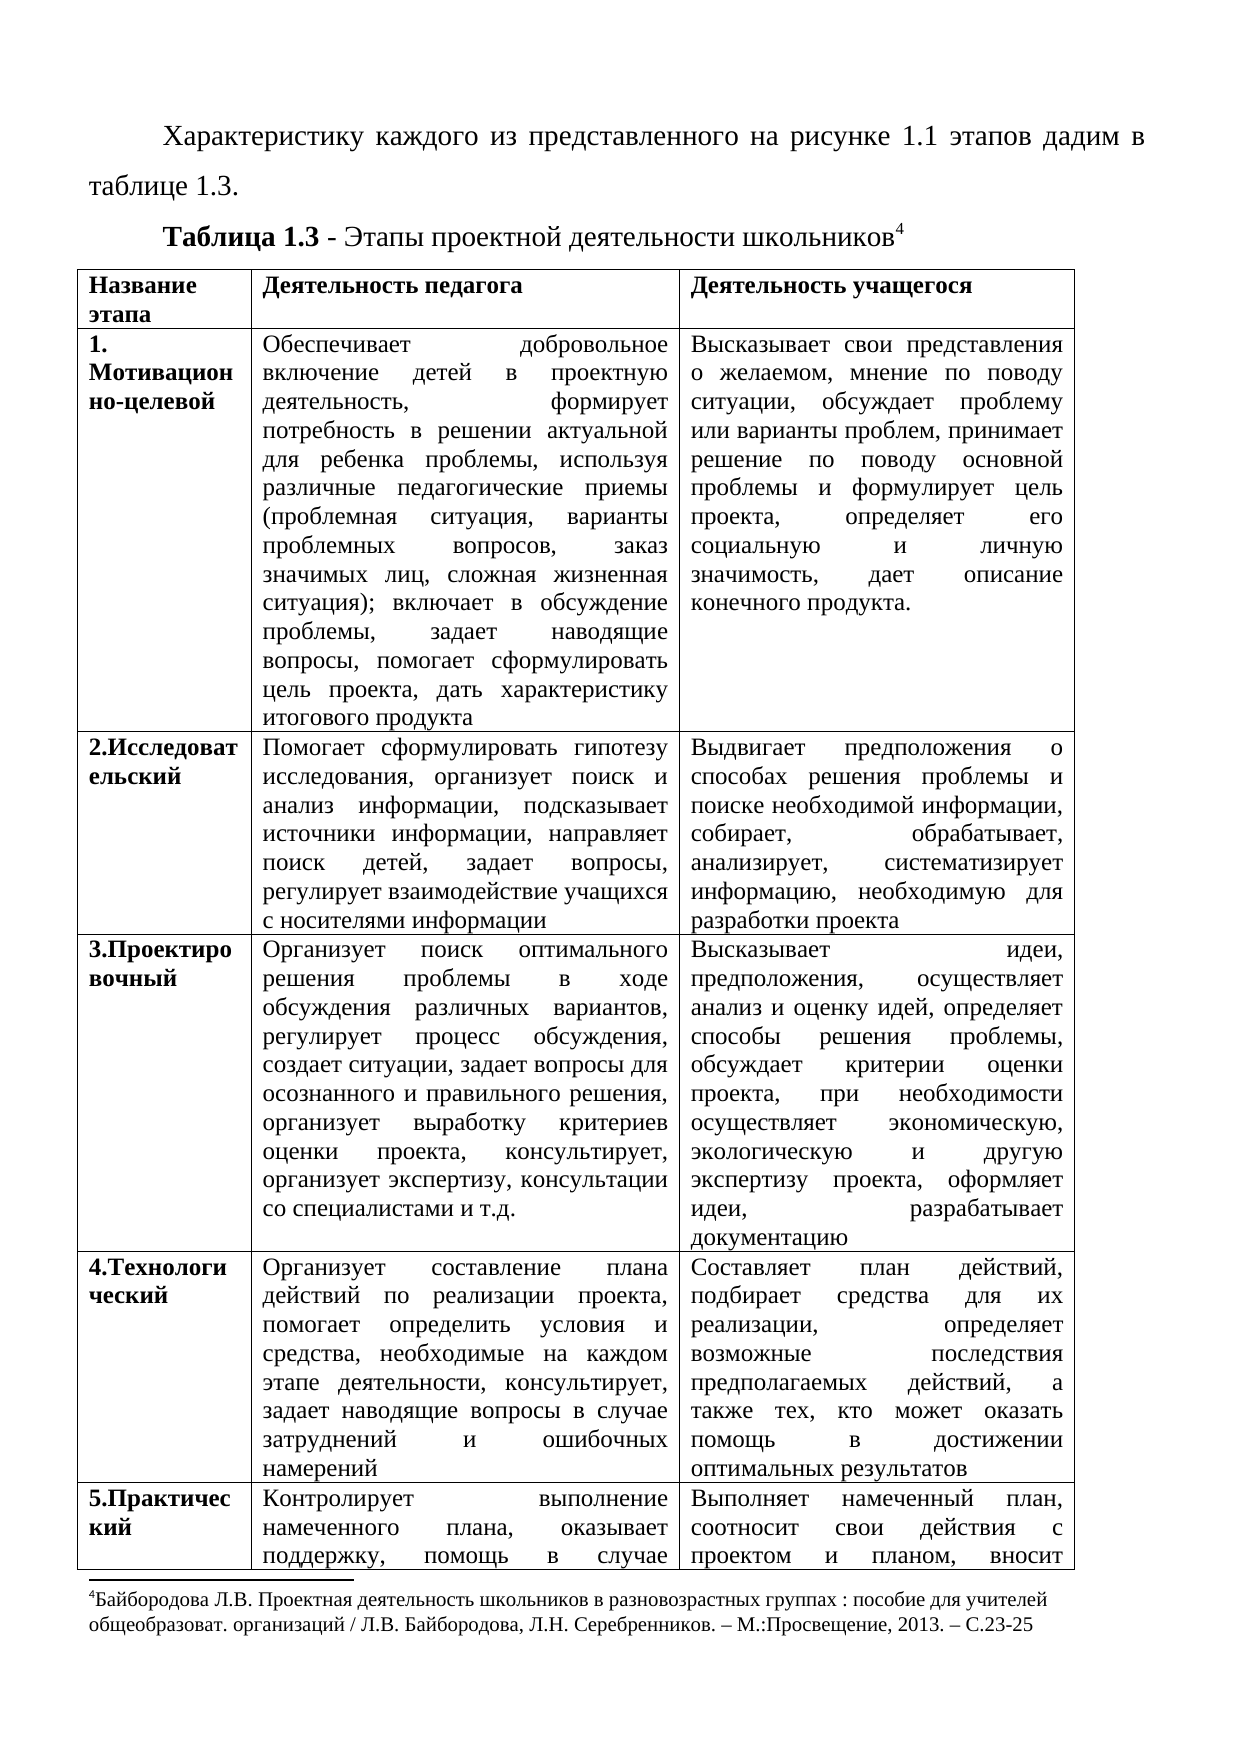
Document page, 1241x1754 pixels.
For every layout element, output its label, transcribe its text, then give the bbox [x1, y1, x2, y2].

text Характеристику каждого из представленного на рисунке 1.1 этапов дадим в таблице 1.3. [89, 118, 1146, 202]
table_cell Составляет план действий, подбирает средства для их реализации, определяет возможные последствия предполагаемых действий, а также тех, кто может оказать помощь в достижении оптимальных результатов [680, 1252, 1074, 1482]
table_cell Помогает сформулировать гипотезу исследования, организует поиск и анализ информации, подсказывает источники информации, направляет поиск детей, задает вопросы, регулирует взаимодействие учащихся с носителями информации [252, 732, 679, 933]
table_cell 2.Исследовательский [78, 732, 251, 933]
text Таблица 1.3 - Этапы проектной деятельности школьников [89, 219, 1146, 252]
table_cell Организует составление плана действий по реализации проекта, помогает определить условия и средства, необходимые на каждом этапе деятельности, консультирует, задает наводящие вопросы в случае затруднений и ошибочных намерений [252, 1252, 679, 1482]
table_cell Высказывает свои представления о желаемом, мнение по поводу ситуации, обсуждает проблему или варианты проблем, принимает решение по поводу основной проблемы и формулирует цель проекта, определяет его социальную и личную значимость, дает описание конечного продукта. [680, 329, 1074, 731]
table_cell Выдвигает предположения о способах решения проблемы и поиске необходимой информации, собирает, обрабатывает, анализирует, систематизирует информацию, необходимую для разработки проекта [680, 732, 1074, 933]
table_cell Организует поиск оптимального решения проблемы в ходе обсуждения различных вариантов, регулирует процесс обсуждения, создает ситуации, задает вопросы для осознанного и правильного решения, организует выработку критериев оценки проекта, консультирует, организует экспертизу, консультации со специалистами и т.д. [252, 935, 679, 1251]
table_cell 3.Проектировочный [78, 935, 251, 1251]
table_header Название этапа [78, 270, 251, 328]
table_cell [680, 1483, 1074, 1569]
table_cell 1. Мотивационно-целевой [78, 329, 251, 731]
table_cell 4.Технологический [78, 1252, 251, 1482]
table_cell Обеспечивает добровольное включение детей в проектную деятельность, формирует потребность в решении актуальной для ребенка проблемы, используя различные педагогические приемы (проблемная ситуация, варианты проблемных вопросов, заказ значимых лиц, сложная жизненная ситуация); включает в обсуждение проблемы, задает наводящие вопросы, помогает сформулировать цель проекта, дать характеристику итогового продукта [252, 329, 679, 731]
table_header Деятельность педагога [252, 270, 679, 328]
table_cell Высказывает идеи, предположения, осуществляет анализ и оценку идей, определяет способы решения проблемы, обсуждает критерии оценки проекта, при необходимости осуществляет экономическую, экологическую и другую экспертизу проекта, оформляет идеи, разрабатывает документацию [680, 935, 1074, 1251]
table_cell 5.Практический [78, 1483, 251, 1569]
table_header Деятельность учащегося [680, 270, 1074, 328]
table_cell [252, 1483, 679, 1569]
